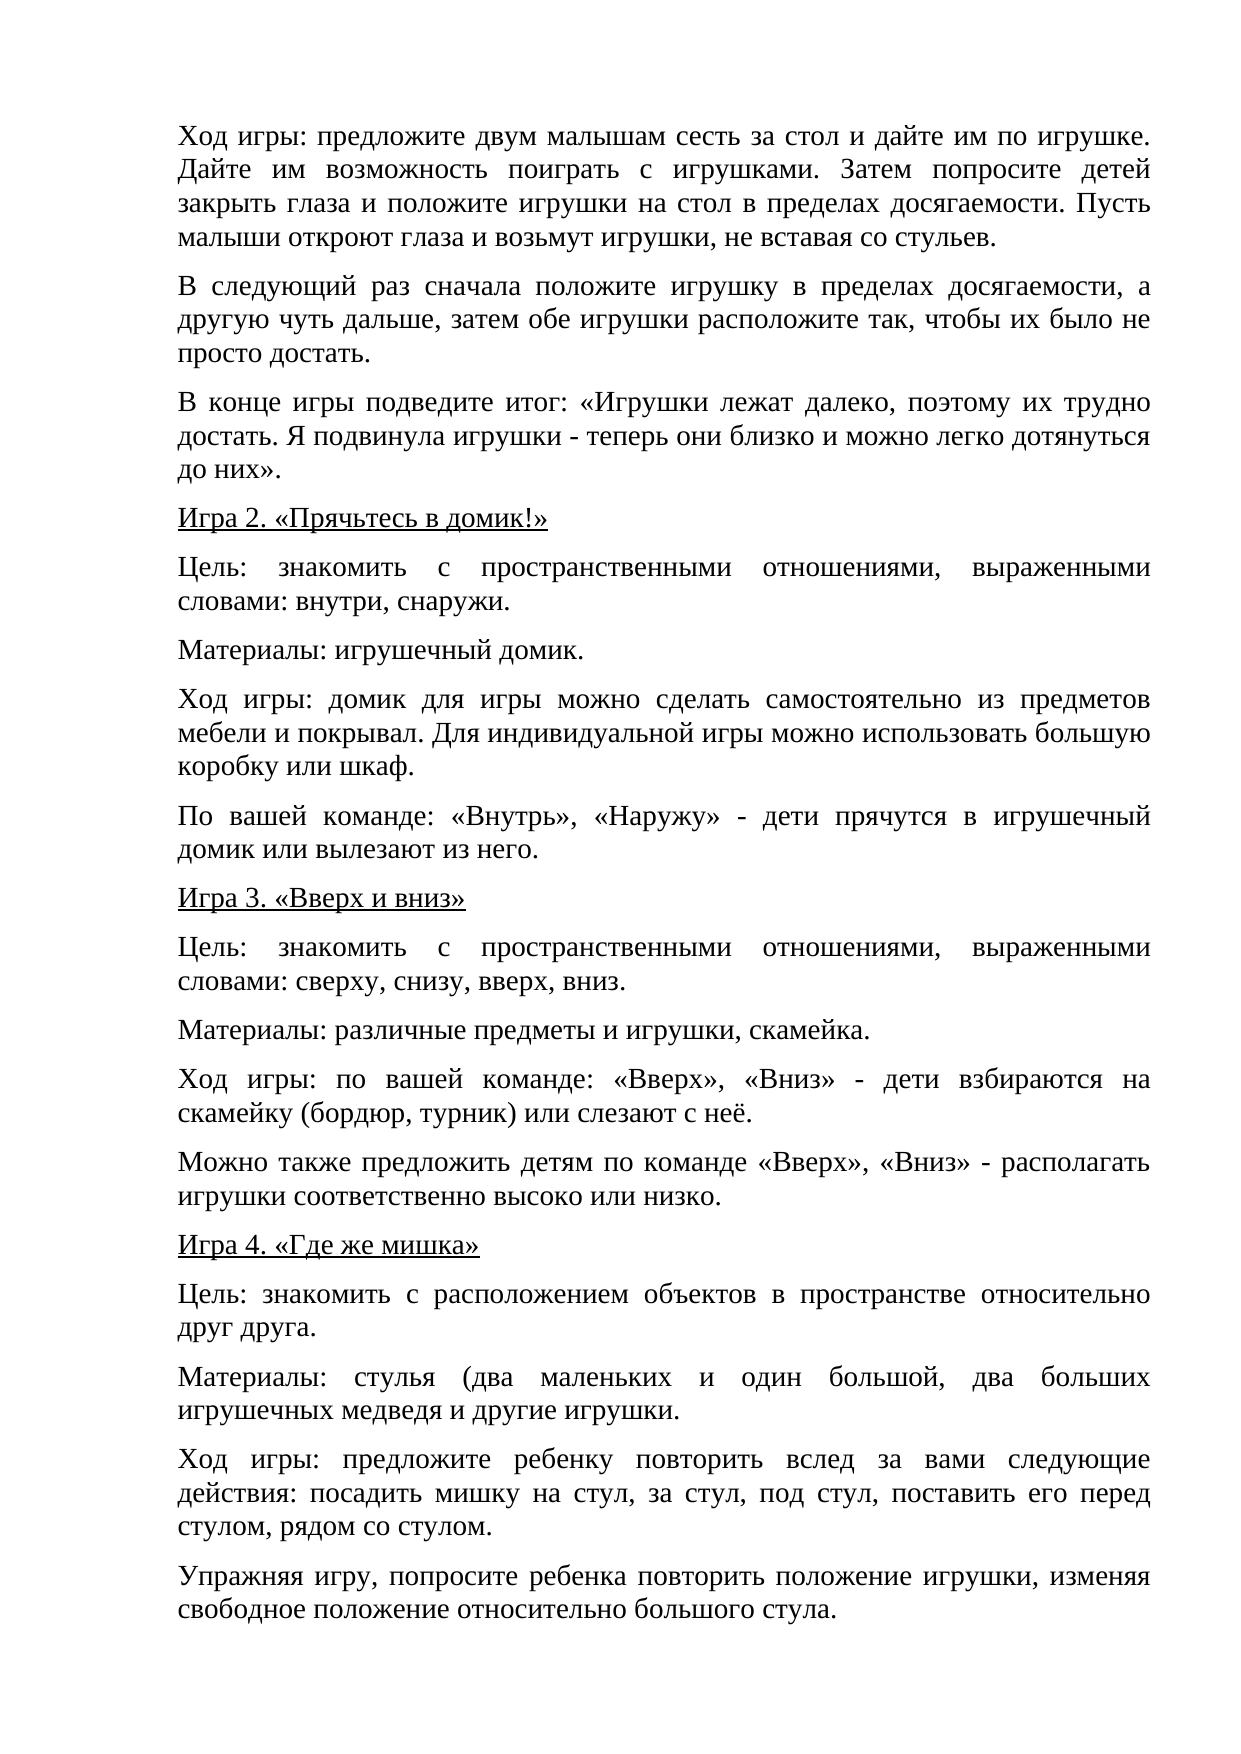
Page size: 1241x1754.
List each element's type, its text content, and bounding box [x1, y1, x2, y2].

text Игра 3. «Вверх и вниз» [177, 880, 1152, 914]
text Игра 2. «Прячьтесь в домик!» [177, 500, 1152, 534]
text В конце игры подведите итог: «Игрушки лежат далеко, поэтому их трудно достать. Я подвинула игрушки - теперь они близко и можно легко дотянуться до них». [177, 384, 1152, 485]
text Ход игры: предложите двум малышам сесть за стол и дайте им по игрушке. Дайте им возможность поиграть с игрушками. Затем попросите детей закрыть глаза и положите игрушки на стол в пределах досягаемости. Пусть малыши откроют глаза и возьмут игрушки, не вставая со стульев. [177, 118, 1152, 252]
text Ход игры: предложите ребенку повторить вслед за вами следующие действия: посадить мишку на стул, за стул, под стул, поставить его перед стулом, рядом со стулом. [177, 1441, 1152, 1542]
text В следующий раз сначала положите игрушку в пределах досягаемости, а другую чуть дальше, затем обе игрушки расположите так, чтобы их было не просто достать. [177, 268, 1152, 368]
text Можно также предложить детям по команде «Вверх», «Вниз» - располагать игрушки соответственно высоко или низко. [177, 1144, 1152, 1211]
text По вашей команде: «Внутрь», «Наружу» - дети прячутся в игрушечный домик или вылезают из него. [177, 798, 1152, 865]
text Цель: знакомить с расположением объектов в пространстве относительно друг друга. [177, 1276, 1152, 1343]
text Ход игры: домик для игры можно сделать самостоятельно из предметов мебели и покрывал. Для индивидуальной игры можно использовать большую коробку или шкаф. [177, 681, 1152, 782]
text Игра 4. «Где же мишка» [177, 1227, 1152, 1260]
text Упражняя игру, попросите ребенка повторить положение игрушки, изменяя свободное положение относительно большого стула. [177, 1558, 1152, 1625]
text Ход игры: по вашей команде: «Вверх», «Вниз» - дети взбираются на скамейку (бордюр, турник) или слезают с неё. [177, 1061, 1152, 1128]
text Цель: знакомить с пространственными отношениями, выраженными словами: внутри, снаружи. [177, 549, 1152, 617]
text Материалы: игрушечный домик. [177, 632, 1152, 666]
text Материалы: различные предметы и игрушки, скамейка. [177, 1012, 1152, 1046]
text Цель: знакомить с пространственными отношениями, выраженными словами: сверху, снизу, вверх, вниз. [177, 929, 1152, 997]
text Материалы: стулья (два маленьких и один большой, два больших игрушечных медведя и другие игрушки. [177, 1359, 1152, 1426]
